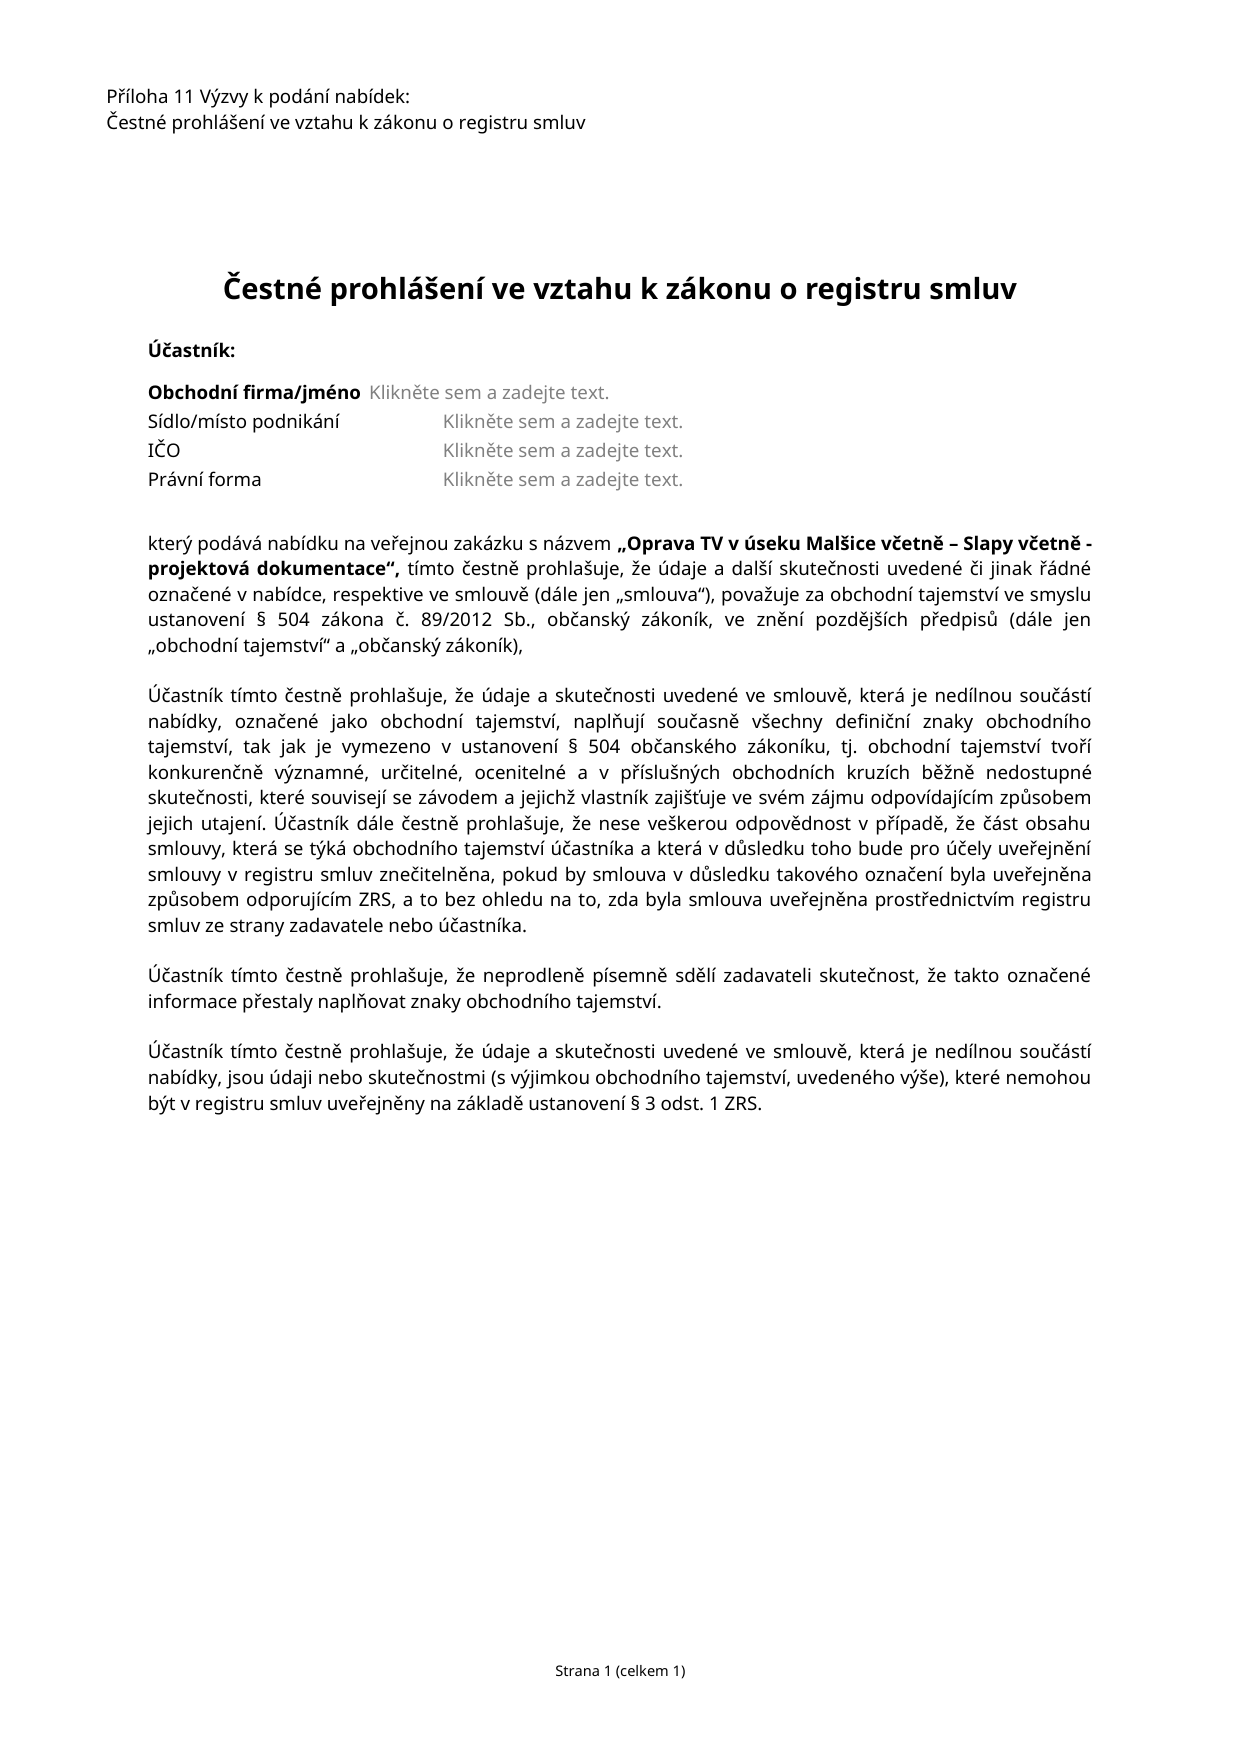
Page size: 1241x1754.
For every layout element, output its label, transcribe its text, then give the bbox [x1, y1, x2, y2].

text IČO [148, 434, 1093, 463]
text který podává nabídku na veřejnou zakázku s názvem „Oprava TV v úseku Malšice včetně – Slapy včetně - projektová dokumentace“, tímto čestně prohlašuje, že údaje a další skutečnosti uvedené či jinak řádné označené v nabídce, respektive ve smlouvě (dále jen „smlouva“), považuje za obchodní tajemství ve smyslu ustanovení § 504 zákona č. 89/2012 Sb., občanský zákoník, ve znění pozdějších předpisů (dále jen „obchodní tajemství“ a „občanský zákoník), [148, 530, 1093, 658]
text Obchodní firma/jméno [148, 376, 1093, 405]
text Účastník tímto čestně prohlašuje, že údaje a skutečnosti uvedené ve smlouvě, která je nedílnou součástí nabídky, označené jako obchodní tajemství, naplňují současně všechny definiční znaky obchodního tajemství, tak jak je vymezeno v ustanovení § 504 občanského zákoníku, tj. obchodní tajemství tvoří konkurenčně významné, určitelné, ocenitelné a v příslušných obchodních kruzích běžně nedostupné skutečnosti, které souvisejí se závodem a jejichž vlastník zajišťuje ve svém zájmu odpovídajícím způsobem jejich utajení. Účastník dále čestně prohlašuje, že nese veškerou odpovědnost v případě, že část obsahu smlouvy, která se týká obchodního tajemství účastníka a která v důsledku toho bude pro účely uveřejnění smlouvy v registru smluv znečitelněna, pokud by smlouva v důsledku takového označení byla uveřejněna způsobem odporujícím ZRS, a to bez ohledu na to, zda byla smlouva uveřejněna prostřednictvím registru smluv ze strany zadavatele nebo účastníka. [148, 683, 1093, 938]
text Sídlo/místo podnikání [148, 405, 1093, 434]
title Čestné prohlášení ve vztahu k zákonu o registru smluv [148, 268, 1093, 308]
text Účastník tímto čestně prohlašuje, že údaje a skutečnosti uvedené ve smlouvě, která je nedílnou součástí nabídky, jsou údaji nebo skutečnostmi (s výjimkou obchodního tajemství, uvedeného výše), které nemohou být v registru smluv uveřejněny na základě ustanovení § 3 odst. 1 ZRS. [148, 1039, 1093, 1115]
text Účastník: [148, 333, 1093, 364]
text Právní forma [148, 463, 1093, 492]
text Účastník tímto čestně prohlašuje, že neprodleně písemně sdělí zadavateli skutečnost, že takto označené informace přestaly naplňovat znaky obchodního tajemství. [148, 963, 1093, 1014]
